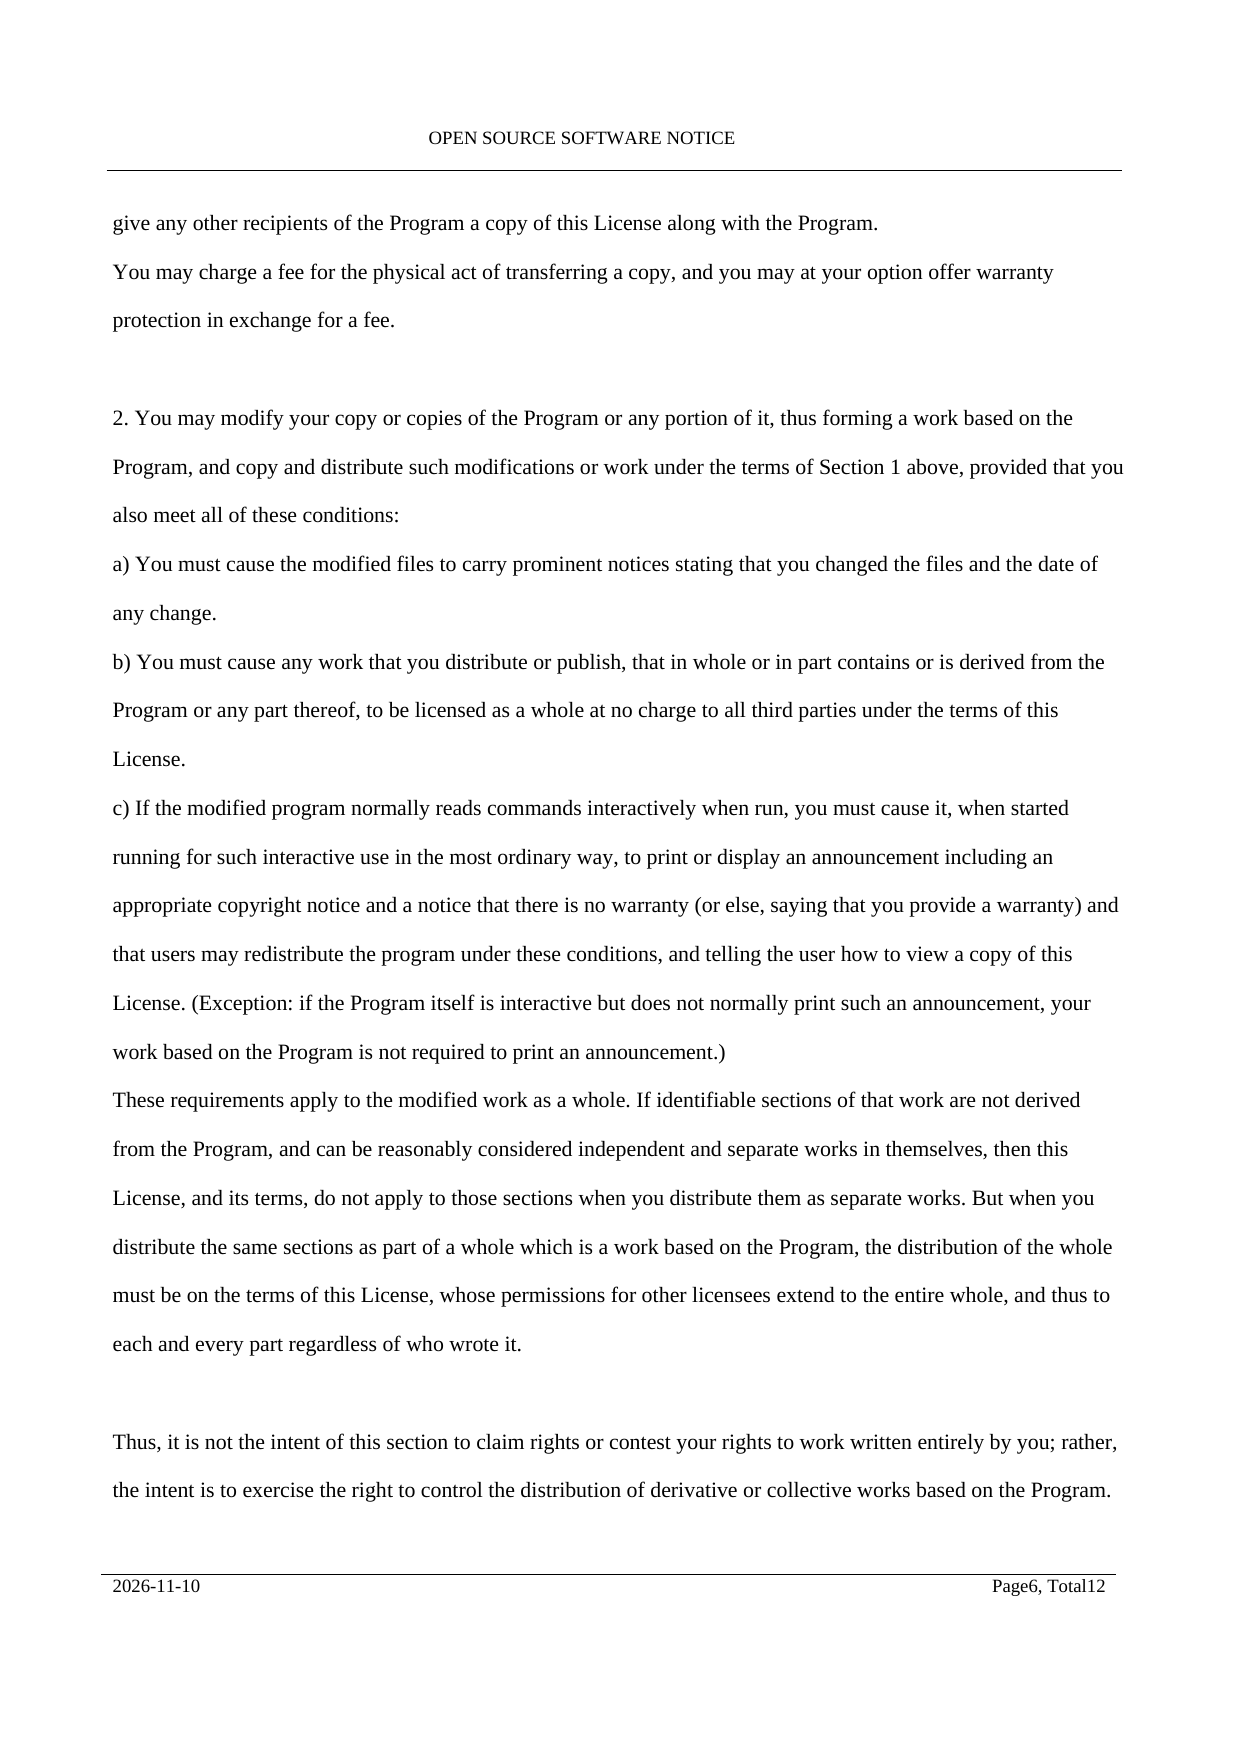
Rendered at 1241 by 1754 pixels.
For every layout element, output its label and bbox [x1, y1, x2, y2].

text [112, 206, 1128, 1506]
